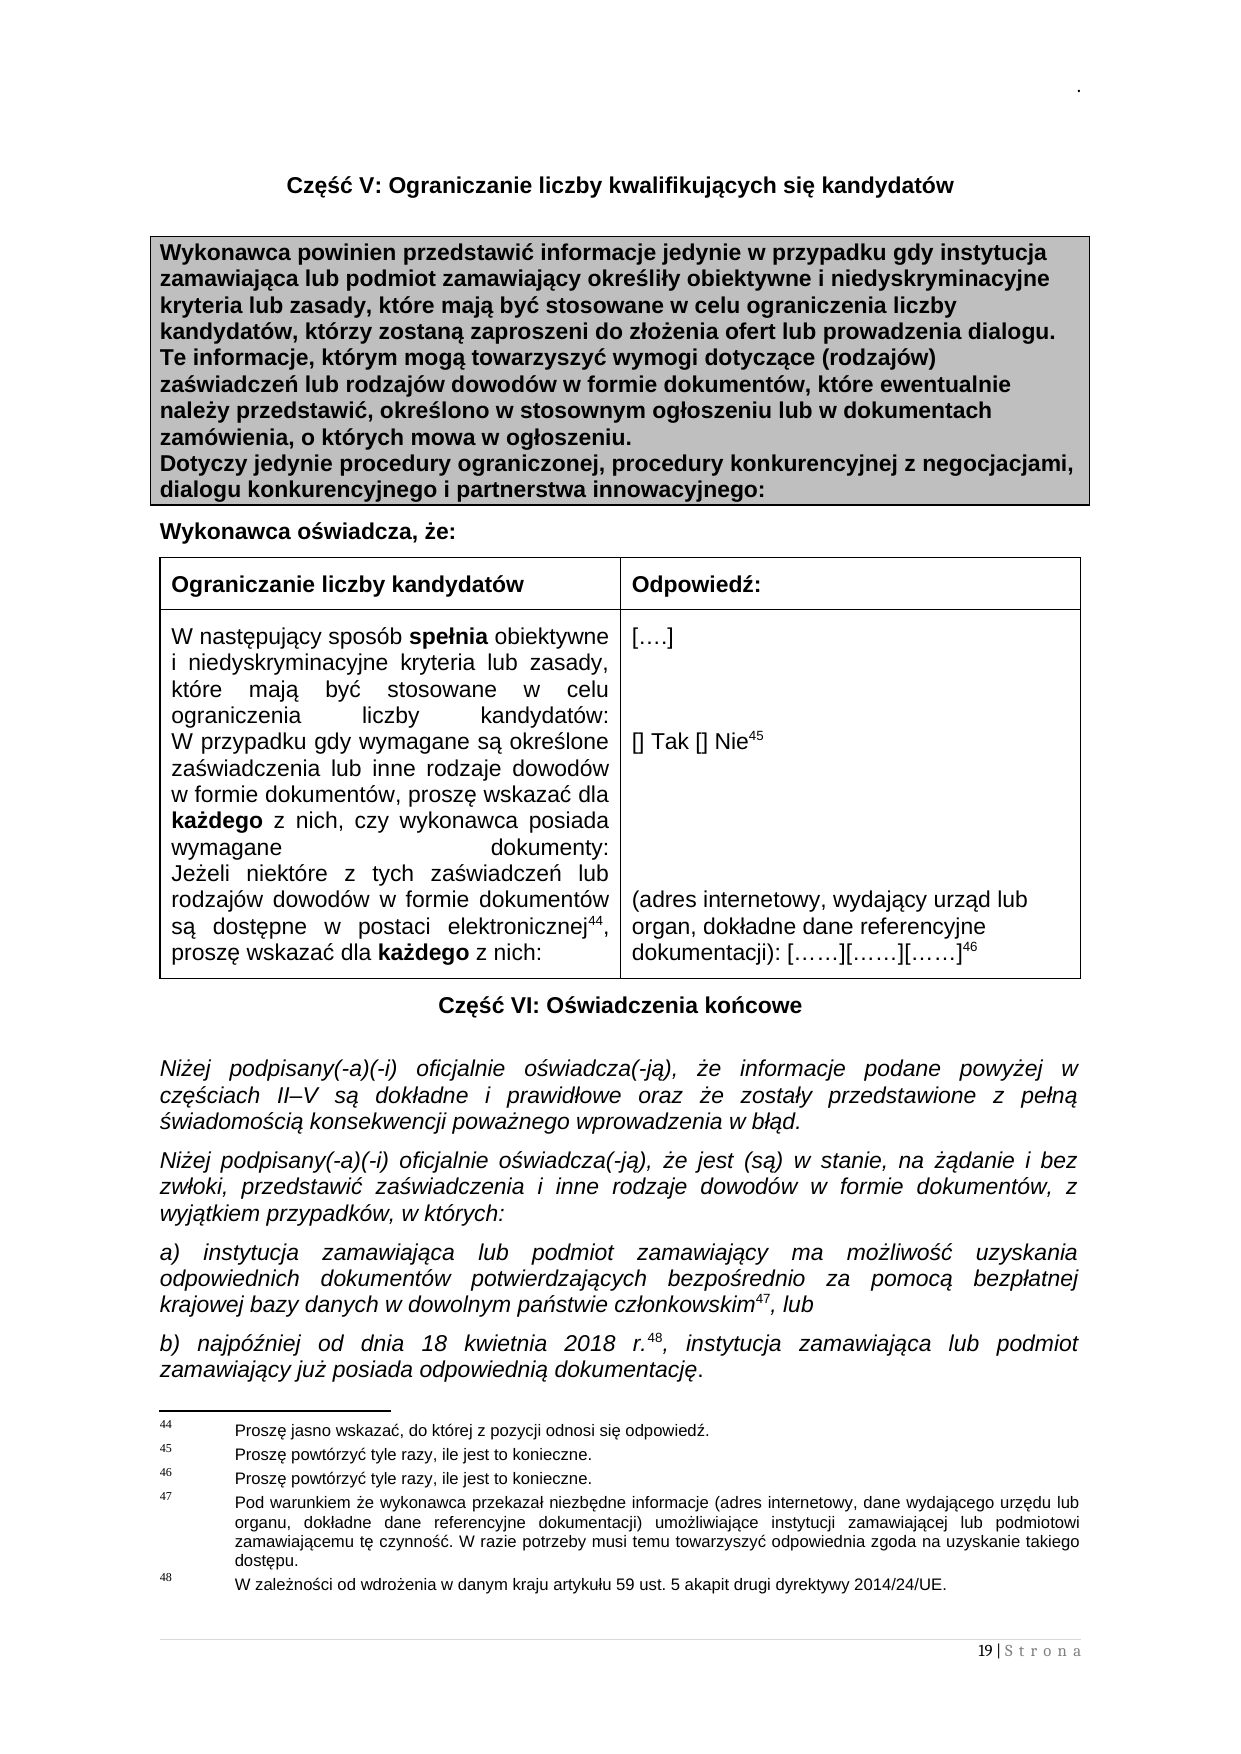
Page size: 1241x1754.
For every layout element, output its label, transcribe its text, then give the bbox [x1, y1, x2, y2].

text Wykonawca powinien przedstawić informacje jedynie w przypadku gdy instytucja zamawiająca lub podmiot zamawiający określiły obiektywne i niedyskryminacyjne kryteria lub zasady, które mają być stosowane w celu ograniczenia liczby kandydatów, którzy zostaną zaproszeni do złożenia ofert lub prowadzenia dialogu. Te informacje, którym mogą towarzyszyć wymogi dotyczące (rodzajów) zaświadczeń lub rodzajów dowodów w formie dokumentów, które ewentualnie należy przedstawić, określono w stosownym ogłoszeniu lub w dokumentach zamówienia, o których mowa w ogłoszeniu. Dotyczy jedynie procedury ograniczonej, procedury konkurencyjnej z negocjacjami, dialogu konkurencyjnego i partnerstwa innowacyjnego: [151, 237, 1089, 504]
text Wykonawca oświadcza, że: [159, 518, 1081, 544]
text Niżej podpisany(-a)(-i) oficjalnie oświadcza(-ją), że informacje podane powyżej w częściach II–V są dokładne i prawidłowe oraz że zostały przedstawione z pełną świadomością konsekwencji poważnego wprowadzenia w błąd. [159, 1055, 1081, 1134]
text b) najpóźniej od dnia 18 kwietnia 2018 r., instytucja zamawiająca lub podmiot zamawiający już posiada odpowiednią dokumentację. [159, 1330, 1081, 1383]
text Część VI: Oświadczenia końcowe [159, 992, 1081, 1018]
table_header Ograniczanie liczby kandydatów [161, 558, 620, 609]
table_header Odpowiedź: [621, 558, 1080, 609]
text Niżej podpisany(-a)(-i) oficjalnie oświadcza(-ją), że jest (są) w stanie, na żądanie i bez zwłoki, przedstawić zaświadczenia i inne rodzaje dowodów w formie dokumentów, z wyjątkiem przypadków, w których: [159, 1147, 1081, 1226]
table_cell W następujący sposób spełnia obiektywne i niedyskryminacyjne kryteria lub zasady, które mają być stosowane w celu ograniczenia liczby kandydatów: W przypadku gdy wymagane są określone zaświadczenia lub inne rodzaje dowodów w formie dokumentów, proszę wskazać dla każdego z nich, czy wykonawca posiada wymagane dokumenty: Jeżeli niektóre z tych zaświadczeń lub rodzajów dowodów w formie dokumentów są dostępne w postaci elektronicznej, proszę wskazać dla każdego z nich: [161, 610, 620, 978]
table_cell [….] [] Tak [] Nie (adres internetowy, wydający urząd lub organ, dokładne dane referencyjne dokumentacji): [……][……][……] [621, 610, 1080, 978]
text a) instytucja zamawiająca lub podmiot zamawiający ma możliwość uzyskania odpowiednich dokumentów potwierdzających bezpośrednio za pomocą bezpłatnej krajowej bazy danych w dowolnym państwie członkowskim, lub [159, 1238, 1081, 1318]
text Część V: Ograniczanie liczby kwalifikujących się kandydatów [159, 172, 1081, 198]
